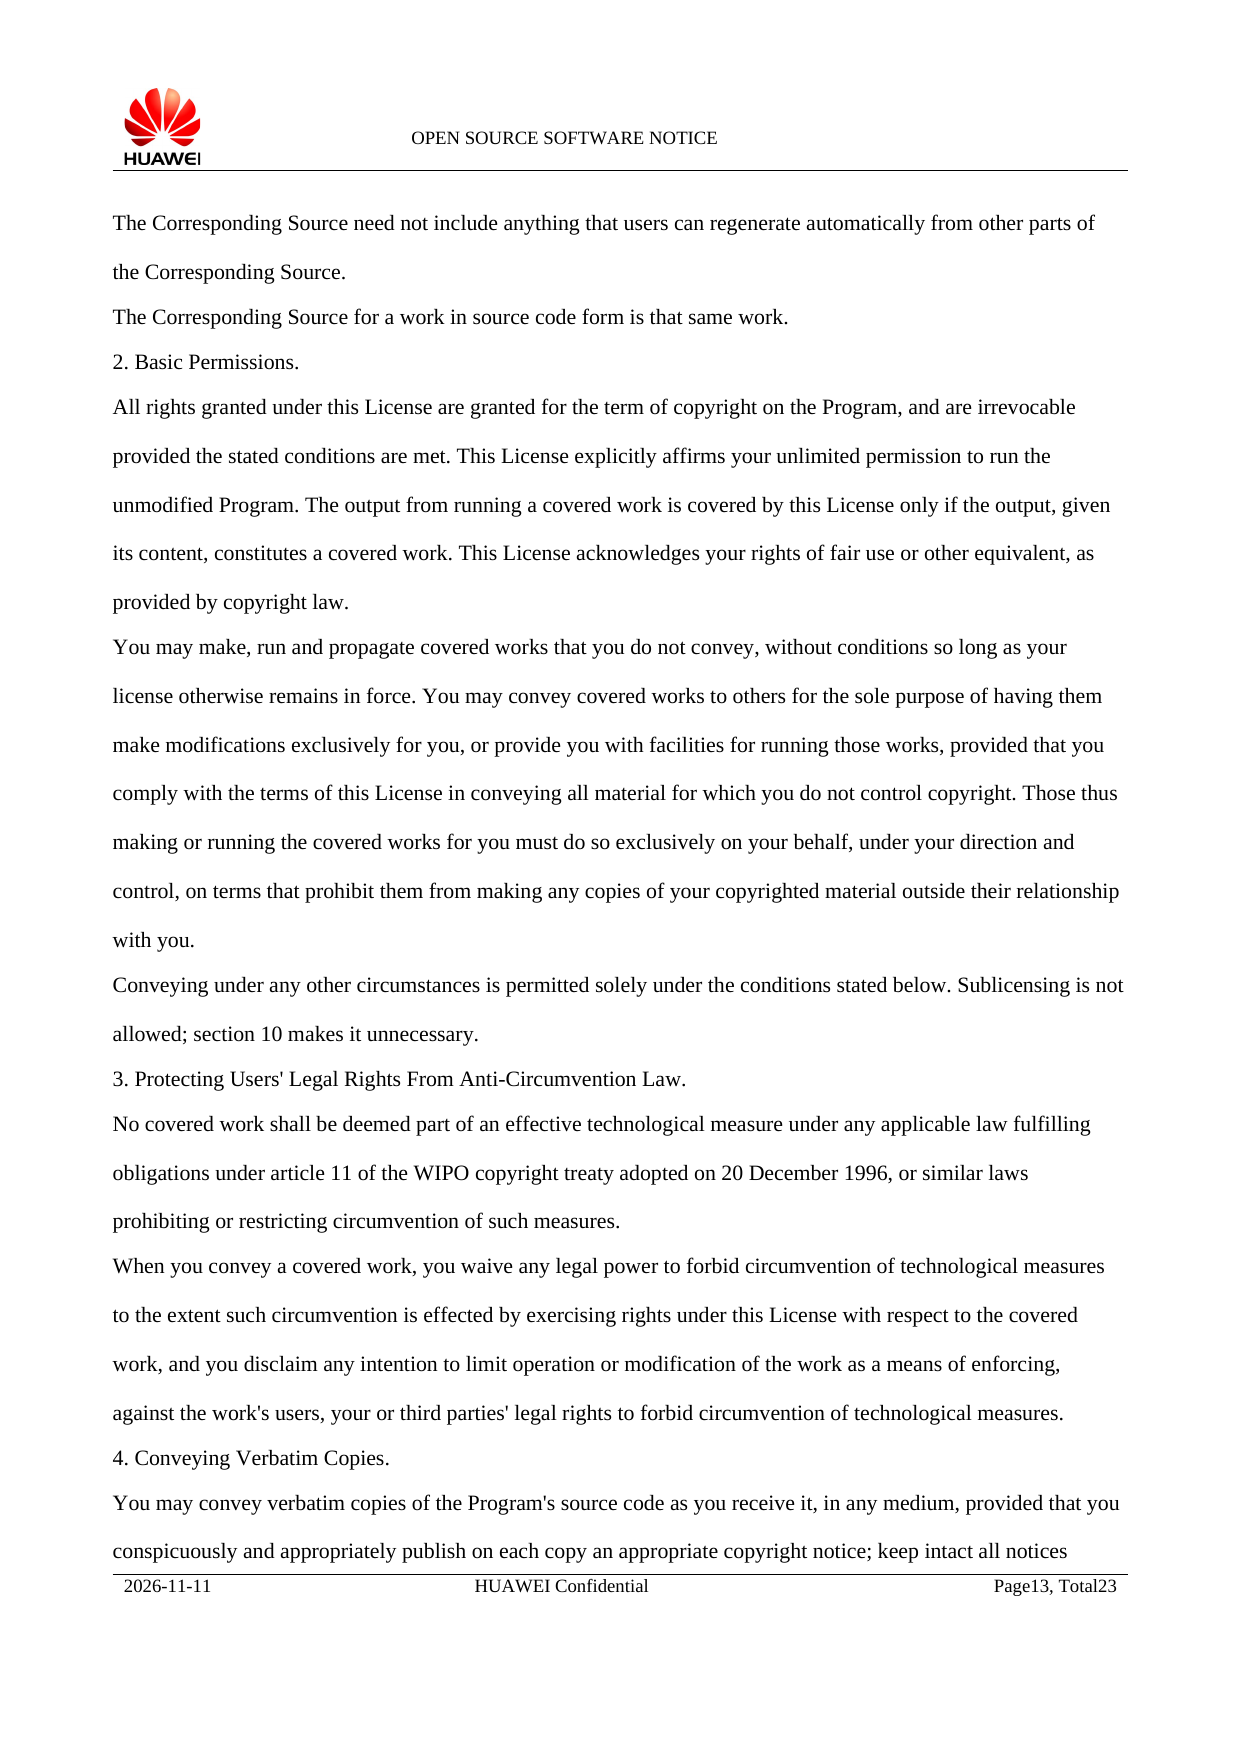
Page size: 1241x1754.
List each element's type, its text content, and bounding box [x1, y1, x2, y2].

picture [124, 88, 201, 165]
text All rights granted under this License are granted for the term of copyright on the Program, and are irrevocable provided the stated conditions are met. This License explicitly affirms your unlimited permission to run the unmodified Program. The output from running a covered work is covered by this License only if the output, given its content, constitutes a covered work. This License acknowledges your rights of fair use or other equivalent, as provided by copyright law. [112, 390, 1128, 618]
text You may make, run and propagate covered works that you do not convey, without conditions so long as your license otherwise remains in force. You may convey covered works to others for the sole purpose of having them make modifications exclusively for you, or provide you with facilities for running those works, provided that you comply with the terms of this License in conveying all material for which you do not control copyright. Those thus making or running the covered works for you must do so exclusively on your behalf, under your direction and control, on terms that prohibit them from making any copies of your copyrighted material outside their relationship with you. [112, 631, 1128, 956]
text The Corresponding Source for a work in source code form is that same work. [112, 300, 1128, 333]
text 4. Conveying Verbatim Copies. [112, 1441, 1128, 1473]
text 3. Protecting Users' Legal Rights From Anti-Circumvention Law. [112, 1062, 1128, 1094]
text 2. Basic Permissions. [112, 345, 1128, 378]
text The Corresponding Source need not include anything that users can regenerate automatically from other parts of the Corresponding Source. [112, 206, 1128, 288]
text Conveying under any other circumstances is permitted solely under the conditions stated below. Sublicensing is not allowed; section 10 makes it unnecessary. [112, 968, 1128, 1049]
text When you convey a covered work, you waive any legal power to forbid circumvention of technological measures to the extent such circumvention is effected by exercising rights under this License with respect to the covered work, and you disclaim any intention to limit operation or modification of the work as a means of enforcing, against the work's users, your or third parties' legal rights to forbid circumvention of technological measures. [112, 1250, 1128, 1428]
text No covered work shall be deemed part of an effective technological measure under any applicable law fulfilling obligations under article 11 of the WIPO copyright treaty adopted on 20 December 1996, or similar laws prohibiting or restricting circumvention of such measures. [112, 1107, 1128, 1237]
